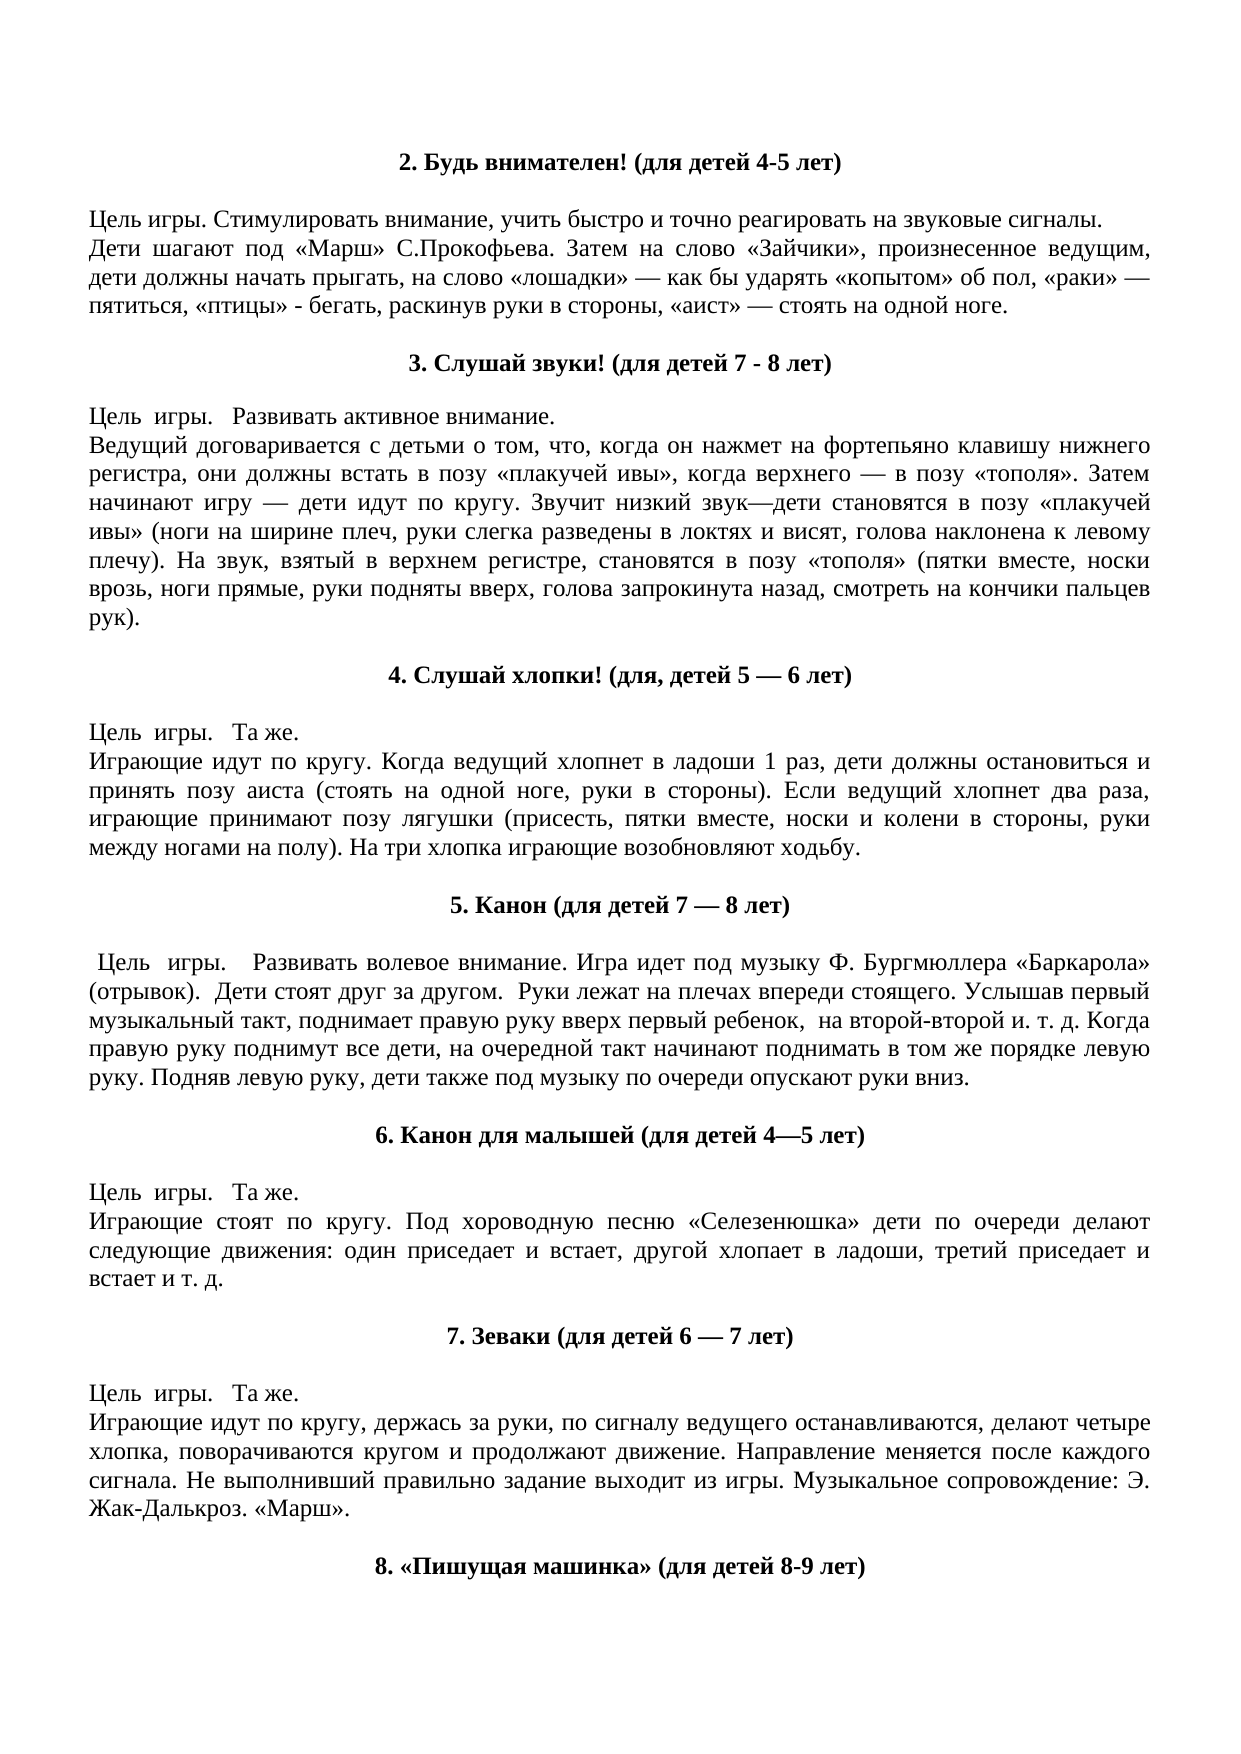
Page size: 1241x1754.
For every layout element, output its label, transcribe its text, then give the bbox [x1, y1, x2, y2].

text 8. «Пишущая машинка» (для детей 8-9 лет) [88, 1551, 1152, 1580]
text 4. Слушай хлопки! (для, детей 5 — 6 лет) [88, 660, 1152, 688]
text Играющие стоят по кругу. Под хороводную песню «Селезенюшка» дети по очереди делают следующие движения: один приседает и встает, другой хлопает в ладоши, третий приседает и встает и т. д. [88, 1206, 1152, 1292]
text Цель игры. Развивать активное внимание. [88, 401, 1152, 430]
text Цель игры. Развивать волевое внимание. Игра идет под музыку Ф. Бургмюллера «Баркарола» (отрывок). Дети стоят друг за другом. Руки лежат на плечах впереди стоящего. Услышав первый музыкальный такт, поднимает правую руку вверх первый ребенок, на второй-второй и. т. д. Когда правую руку поднимут все дети, на очередной такт начинают поднимать в том же порядке левую руку. Подняв левую руку, дети также под музыку по очереди опускают руки вниз. [88, 947, 1152, 1091]
text 3. Слушай звуки! (для детей 7 - 8 лет) [88, 348, 1152, 377]
text Цель игры. Та же. [88, 1378, 1152, 1407]
text Играющие идут по кругу, держась за руки, по сигналу ведущего останавливаются, делают четыре хлопка, поворачиваются кругом и продолжают движение. Направление меняется после каждого сигнала. Не выполнивший правильно задание выходит из игры. Музыкальное сопровождение: Э. Жак-Далькроз. «Марш». [88, 1407, 1152, 1522]
text Дети шагают под «Марш» С.Прокофьева. Затем на слово «Зайчики», произнесенное ведущим, дети должны начать прыгать, на слово «лошадки» — как бы ударять «копытом» об пол, «раки» — пятиться, «птицы» - бегать, раскинув руки в стороны, «аист» — стоять на одной ноге. [88, 233, 1152, 319]
text 2. Будь внимателен! (для детей 4-5 лет) [88, 147, 1152, 176]
text 6. Канон для малышей (для детей 4—5 лет) [88, 1120, 1152, 1148]
text Цель игры. Стимулировать внимание, учить быстро и точно реагировать на звуковые сигналы. [88, 204, 1152, 233]
text Играющие идут по кругу. Когда ведущий хлопнет в ладоши 1 раз, дети должны остановиться и принять позу аиста (стоять на одной ноге, руки в стороны). Если ведущий хлопнет два раза, играющие принимают позу лягушки (присесть, пятки вместе, носки и колени в стороны, руки между ногами на полу). На три хлопка играющие возобновляют ходьбу. [88, 746, 1152, 861]
text Ведущий договаривается с детьми о том, что, когда он нажмет на фортепьяно клавишу нижнего регистра, они должны встать в позу «плакучей ивы», когда верхнего — в позу «тополя». Затем начинают игру — дети идут по кругу. Звучит низкий звук—дети становятся в позу «плакучей ивы» (ноги на ширине плеч, руки слегка разведены в локтях и висят, голова наклонена к левому плечу). На звук, взятый в верхнем регистре, становятся в позу «тополя» (пятки вместе, носки врозь, ноги прямые, руки подняты вверх, голова запрокинута назад, смотреть на кончики пальцев рук). [88, 430, 1152, 631]
text Цель игры. Та же. [88, 717, 1152, 746]
text Цель игры. Та же. [88, 1177, 1152, 1206]
text 7. Зеваки (для детей 6 — 7 лет) [88, 1321, 1152, 1350]
text 5. Канон (для детей 7 — 8 лет) [88, 890, 1152, 918]
